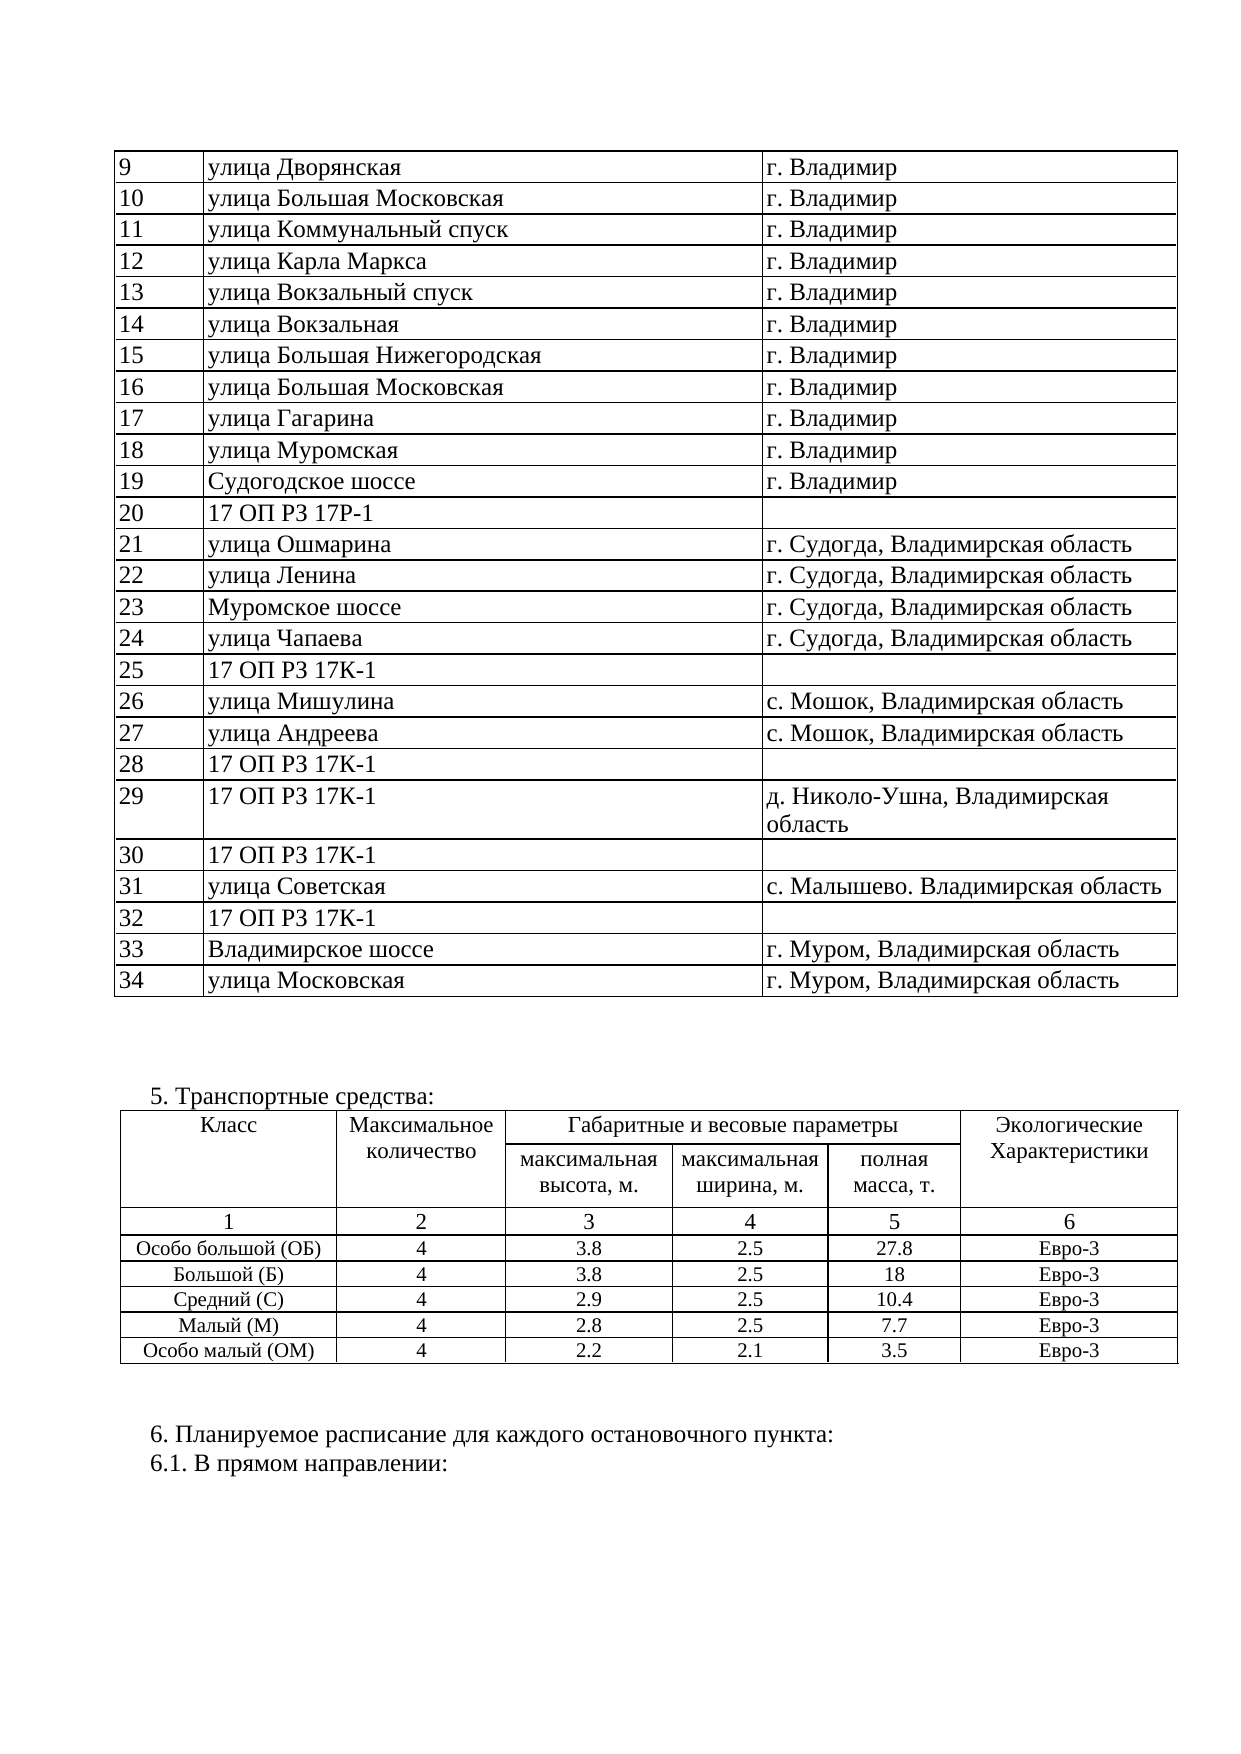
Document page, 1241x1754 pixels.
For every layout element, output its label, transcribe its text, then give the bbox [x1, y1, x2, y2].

table_cell 10.4 [829, 1287, 960, 1311]
table_cell Малый (М) [121, 1313, 336, 1337]
table_cell 5 [829, 1208, 960, 1234]
table_cell 28 [115, 749, 203, 779]
text 5. Транспортные средства: [150, 1081, 1090, 1110]
table_cell 2.9 [506, 1287, 672, 1311]
table_cell 12 [115, 245, 203, 276]
table_cell улица Большая Нижегородская [204, 340, 762, 370]
table_cell 17 ОП РЗ 17К-1 [204, 655, 762, 685]
table_cell [763, 496, 1177, 527]
table_cell 27 [115, 717, 203, 748]
table_cell [763, 901, 1177, 933]
table_cell Муромское шоссе [204, 592, 762, 622]
table_cell г. Судогда, Владимирская область [763, 559, 1177, 590]
table_cell 4 [337, 1287, 505, 1311]
table_cell 19 [115, 466, 203, 496]
table_cell 2.5 [673, 1262, 827, 1286]
table_cell 10 [115, 183, 203, 213]
table_cell 34 [115, 965, 203, 996]
table_cell 32 [115, 902, 203, 933]
table_header Максимальное количество [337, 1111, 505, 1206]
table_cell г. Судогда, Владимирская область [763, 590, 1177, 622]
table_cell г. Муром, Владимирская область [763, 933, 1177, 964]
table_cell г. Владимир [763, 307, 1177, 339]
table_cell д. Николо-Ушна, Владимирская область [763, 779, 1177, 838]
table_cell улица Советская [204, 871, 762, 901]
table_cell 2.5 [673, 1236, 827, 1260]
table_cell 17 ОП РЗ 17Р-1 [204, 498, 762, 527]
table_cell улица Вокзальная [204, 309, 762, 339]
table_cell 27.8 [829, 1236, 960, 1260]
table_cell улица Вокзальный спуск [204, 277, 762, 307]
table_cell 18 [115, 434, 203, 464]
table_cell Евро-3 [961, 1262, 1177, 1286]
table_cell Судогодское шоссе [204, 466, 762, 496]
table_cell 9 [115, 152, 203, 181]
table_cell 11 [115, 214, 203, 244]
table_cell г. Владимир [763, 276, 1177, 307]
table_cell улица Большая Московская [204, 183, 762, 213]
table_cell улица Чапаева [204, 623, 762, 653]
table_cell 2.5 [673, 1313, 827, 1337]
table_cell улица Коммунальный спуск [204, 215, 762, 244]
table_cell 17 ОП РЗ 17К-1 [204, 749, 762, 779]
table_cell г. Владимир [763, 213, 1177, 244]
table_cell 3.8 [506, 1236, 672, 1260]
table_cell 3 [506, 1208, 672, 1234]
table_cell Особо малый (ОМ) [121, 1338, 336, 1362]
table_cell улица Мишулина [204, 686, 762, 716]
table_cell улица Ошмарина [204, 529, 762, 559]
text 6. Планируемое расписание для каждого остановочного пункта: [150, 1419, 1090, 1448]
table_cell Евро-3 [961, 1287, 1177, 1311]
table_cell улица Дворянская [204, 152, 762, 181]
table_cell 17 ОП РЗ 17К-1 [204, 903, 762, 933]
table_cell 25 [115, 654, 203, 685]
table_cell 22 [115, 560, 203, 590]
table_cell г. Владимир [763, 370, 1177, 402]
table_cell 21 [115, 529, 203, 559]
table_cell 4 [337, 1262, 505, 1286]
table_cell 2 [337, 1208, 505, 1234]
table_cell с. Малышево. Владимирская область [763, 870, 1177, 901]
table_cell 18 [829, 1262, 960, 1286]
table_cell [763, 838, 1177, 870]
table_header Габаритные и весовые параметры [506, 1111, 960, 1143]
table_cell 2.2 [506, 1338, 672, 1362]
table_cell 14 [115, 308, 203, 339]
table_cell 4 [337, 1338, 505, 1362]
table_cell 3.8 [506, 1262, 672, 1286]
table_cell 16 [115, 371, 203, 402]
table_cell 23 [115, 591, 203, 622]
table_cell [763, 653, 1177, 685]
table_cell Особо большой (ОБ) [121, 1236, 336, 1260]
table_cell 6 [961, 1208, 1177, 1234]
table_cell Евро-3 [961, 1313, 1177, 1337]
table_cell г. Судогда, Владимирская область [763, 528, 1177, 559]
table_cell 15 [115, 340, 203, 370]
table_cell 2.1 [673, 1338, 827, 1362]
table_cell г. Владимир [763, 339, 1177, 370]
table_cell 1 [121, 1208, 336, 1234]
table_header Класс [121, 1111, 336, 1206]
table_cell г. Владимир [763, 433, 1177, 464]
table_cell 24 [115, 623, 203, 653]
table_cell улица Андреева [204, 718, 762, 748]
table_cell Большой (Б) [121, 1262, 336, 1286]
table_cell 31 [115, 871, 203, 901]
table_cell улица Карла Маркса [204, 246, 762, 276]
table_cell 7.7 [829, 1313, 960, 1337]
table_cell улица Московская [204, 966, 762, 996]
table_cell 17 ОП РЗ 17К-1 [204, 781, 762, 838]
table_cell 2.5 [673, 1287, 827, 1311]
table_cell Средний (С) [121, 1287, 336, 1311]
table_cell 29 [115, 780, 203, 838]
table_cell полная масса, т. [829, 1145, 960, 1206]
table_cell г. Судогда, Владимирская область [763, 622, 1177, 653]
table_cell 17 ОП РЗ 17К-1 [204, 840, 762, 870]
table_cell 4 [337, 1313, 505, 1337]
table_cell максимальная ширина, м. [673, 1145, 827, 1206]
table_header Экологические Характеристики [961, 1111, 1177, 1206]
table_cell максимальная высота, м. [506, 1145, 672, 1206]
table_cell Евро-3 [961, 1338, 1177, 1362]
table_cell 17 [115, 403, 203, 433]
table_cell 13 [115, 277, 203, 307]
table_cell 26 [115, 686, 203, 716]
table_cell 33 [115, 934, 203, 964]
table_cell улица Ленина [204, 561, 762, 590]
table_cell улица Муромская [204, 435, 762, 464]
text 6.1. В прямом направлении: [150, 1448, 1090, 1477]
table_cell 3.5 [829, 1338, 960, 1362]
table_cell с. Мошок, Владимирская область [763, 685, 1177, 716]
table_cell улица Гагарина [204, 403, 762, 433]
table_cell г. Владимир [763, 402, 1177, 433]
table_cell 30 [115, 839, 203, 870]
table_cell г. Владимир [763, 181, 1177, 213]
table_cell 4 [673, 1208, 827, 1234]
table_cell Евро-3 [961, 1236, 1177, 1260]
table_cell г. Владимир [763, 152, 1177, 181]
table_cell 2.8 [506, 1313, 672, 1337]
table_cell [763, 748, 1177, 779]
table_cell с. Мошок, Владимирская область [763, 716, 1177, 748]
table_cell г. Муром, Владимирская область [763, 964, 1177, 996]
table_cell улица Большая Московская [204, 372, 762, 402]
table_cell Владимирское шоссе [204, 934, 762, 964]
table_cell 20 [115, 497, 203, 527]
table_cell г. Владимир [763, 244, 1177, 276]
table_cell 4 [337, 1236, 505, 1260]
table_cell г. Владимир [763, 465, 1177, 496]
